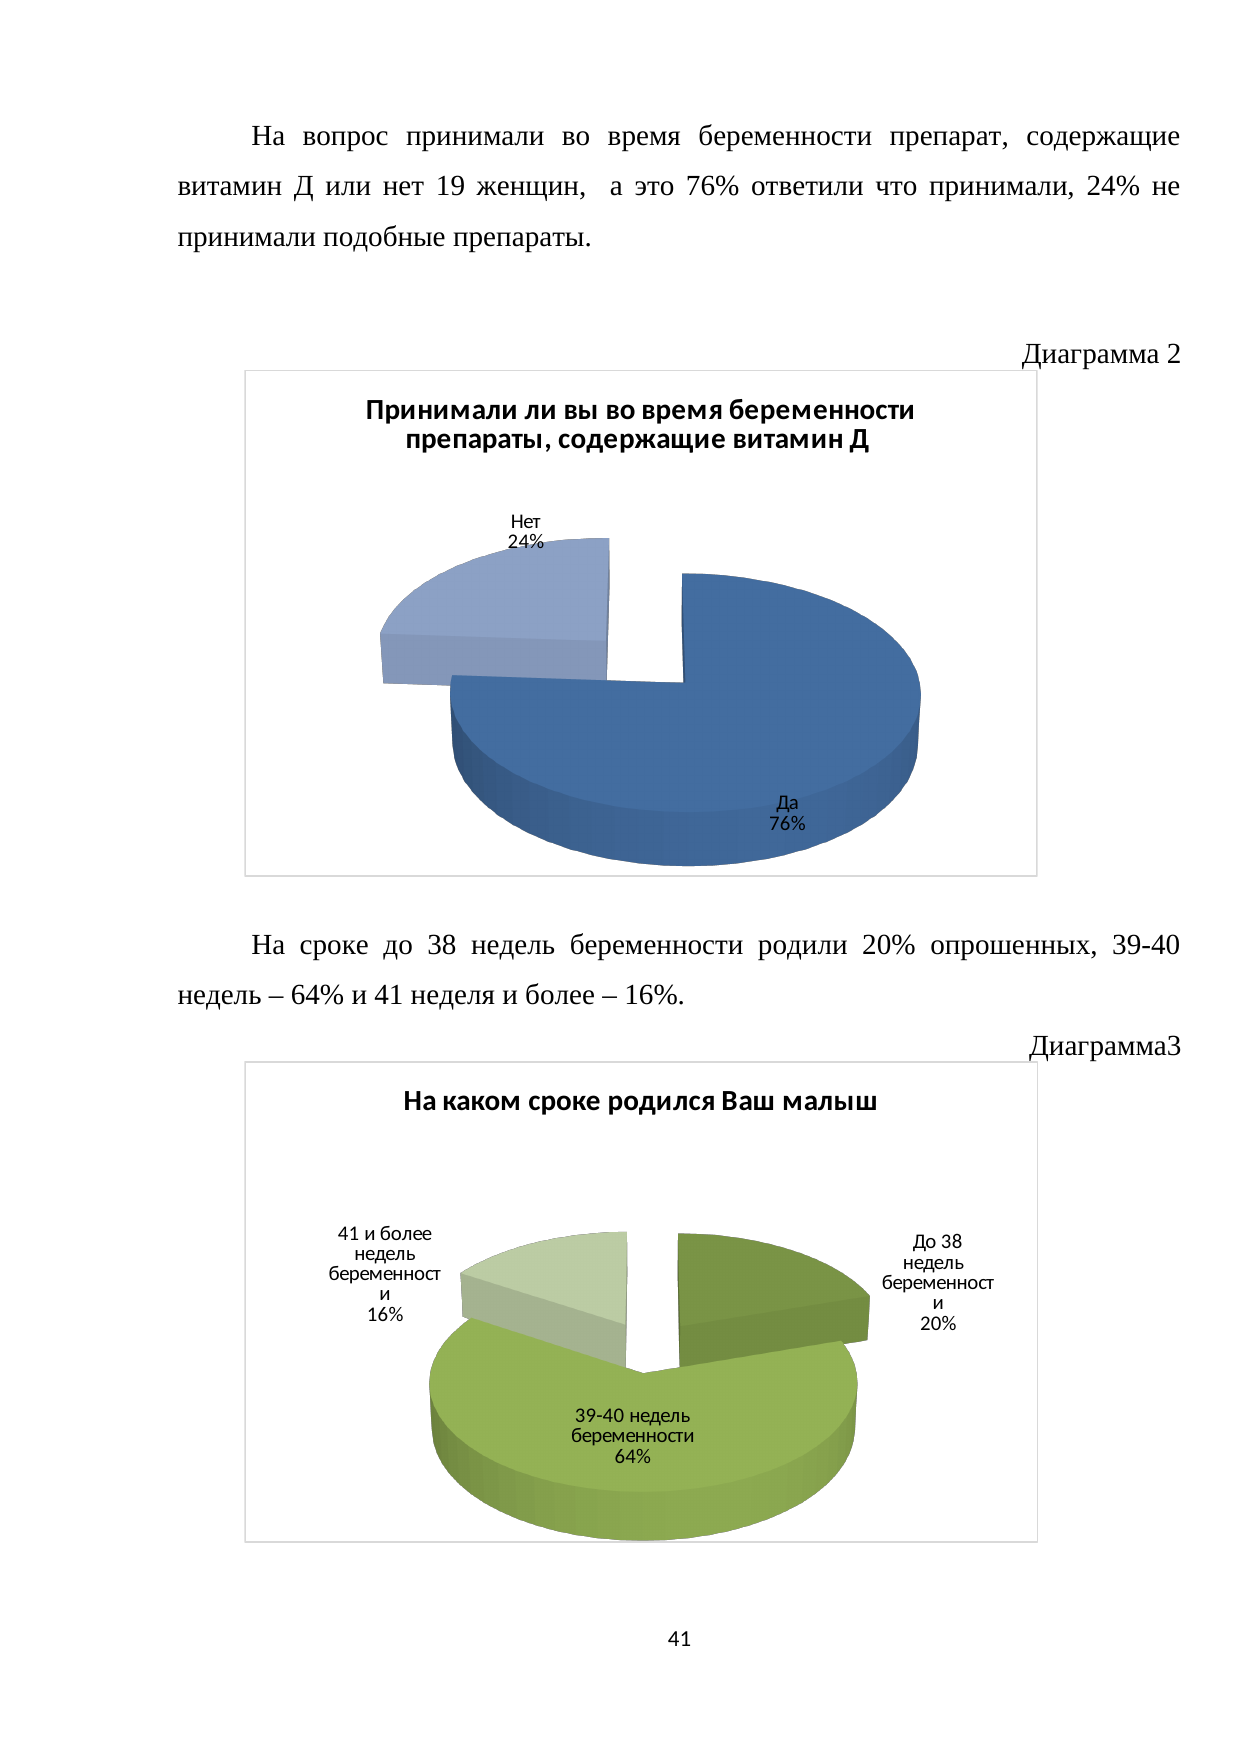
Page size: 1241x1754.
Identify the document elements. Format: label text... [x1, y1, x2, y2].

list Диаграмма3 [177, 1028, 1181, 1061]
text На вопрос принимали во время беременности препарат, содержащие витамин Д или нет 19 женщин, а это 76% ответили что принимали, 24% не принимали подобные препараты. [177, 118, 1181, 169]
text На сроке до 38 недель беременности родили 20% опрошенных, 39-40 недель – 64% и 41 неделя и более – 16%. [177, 927, 1181, 1011]
text На вопрос принимали во время беременности препарат, содержащие витамин Д или нет 19 женщин, а это 76% ответили что принимали, 24% не принимали подобные препараты. [177, 202, 1181, 252]
list Диаграмма 2 [177, 336, 1181, 370]
